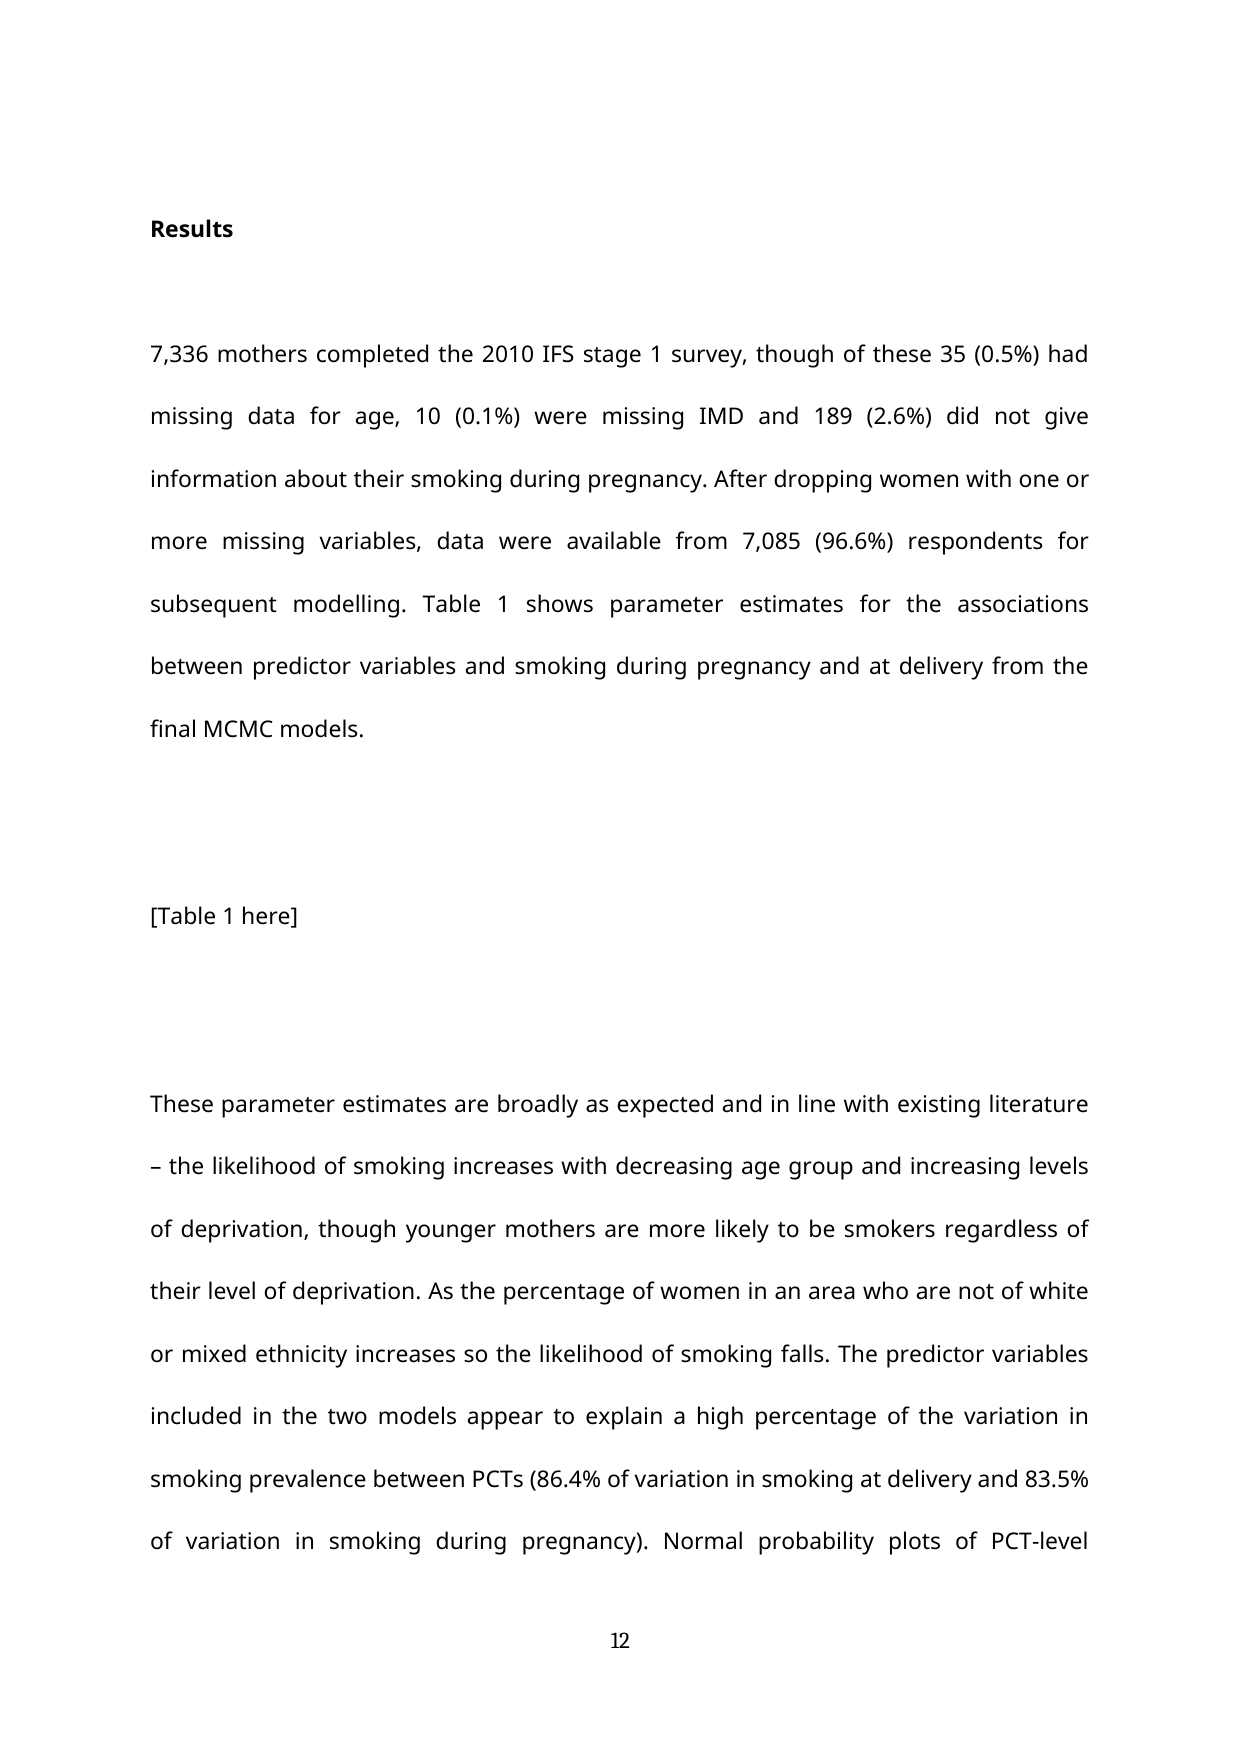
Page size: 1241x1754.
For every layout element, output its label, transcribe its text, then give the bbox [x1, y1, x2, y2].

text Results [150, 212, 1090, 244]
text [150, 1087, 1090, 1556]
text 7,336 mothers completed the 2010 IFS stage 1 survey, though of these 35 (0.5%) had missing data for age, 10 (0.1%) were missing IMD and 189 (2.6%) did not give information about their smoking during pregnancy. After dropping women with one or more missing variables, data were available from 7,085 (96.6%) respondents for subsequent modelling. Table 1 shows parameter estimates for the associations between predictor variables and smoking during pregnancy and at delivery from the final MCMC models. [150, 337, 1090, 744]
text [Table 1 here] [150, 900, 1090, 931]
